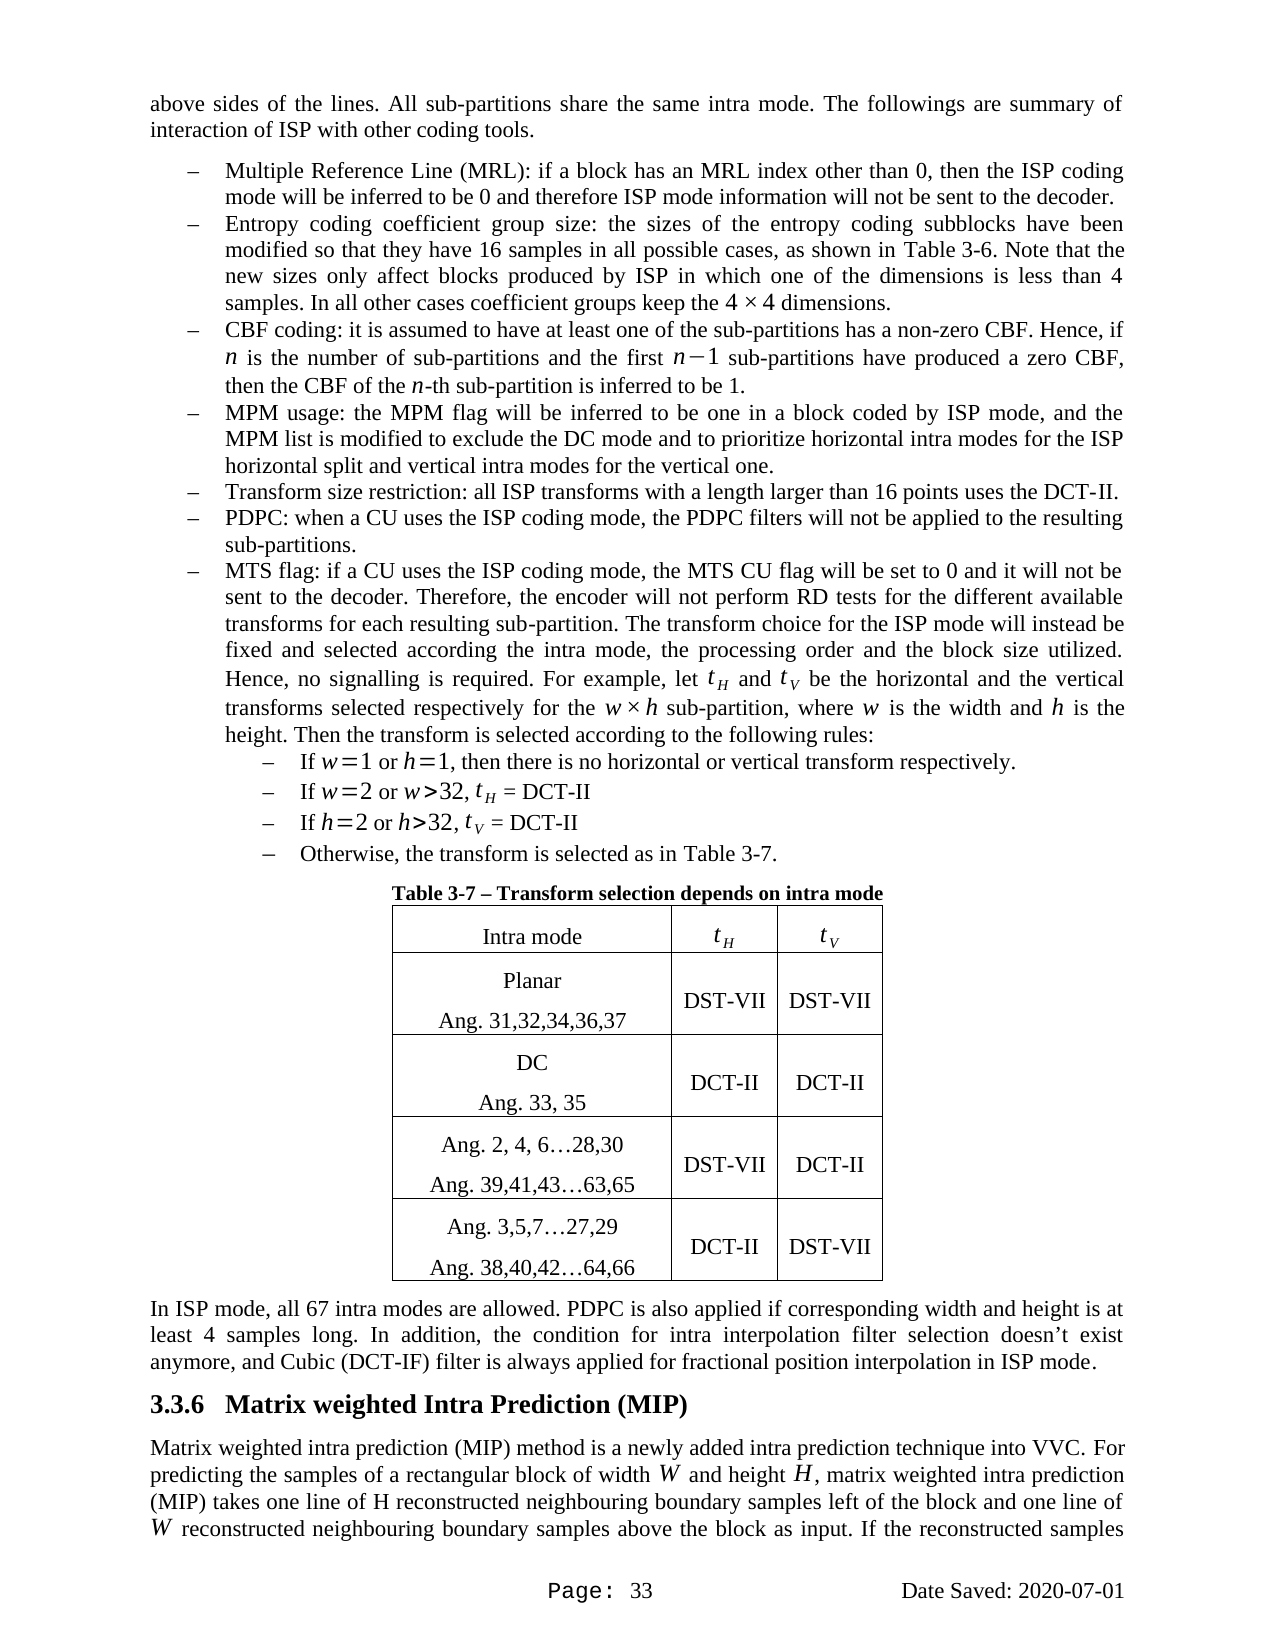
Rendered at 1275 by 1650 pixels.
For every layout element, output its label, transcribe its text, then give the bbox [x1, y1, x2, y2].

text Table 3-7 – Transform selection depends on intra mode [150, 881, 1125, 905]
table_cell DST-VII [672, 953, 777, 1034]
subtitle Matrix weighted Intra Prediction (MIP) [150, 1388, 1125, 1419]
table_header [672, 906, 777, 952]
list PDPC: when a CU uses the ISP coding mode, the PDPC filters will not be applied to the resulting sub-partitions. [187, 504, 1125, 557]
list MPM usage: the MPM flag will be inferred to be one in a block coded by ISP mode, and the MPM list is modified to exclude the DC mode and to prioritize horizontal intra modes for the ISP horizontal split and vertical intra modes for the vertical one. [187, 399, 1125, 478]
table_cell DST-VII [778, 953, 882, 1034]
table_cell DCT-II [672, 1035, 777, 1116]
list If or , = DCT-II [262, 775, 1125, 807]
table_cell DCT-II [672, 1199, 777, 1280]
list Otherwise, the transform is selected as in Table 3-7. [262, 838, 1125, 867]
list MTS flag: if a CU uses the ISP coding mode, the MTS CU flag will be set to 0 and it will not be sent to the decoder. Therefore, the encoder will not perform RD tests for the different available transforms for each resulting sub-partition. The transform choice for the ISP mode will instead be fixed and selected according the intra mode, the processing order and the block size utilized. Hence, no signalling is required. For example, let and be the horizontal and the vertical transforms selected respectively for the sub-partition, where is the width and is the height. Then the transform is selected according to the following rules: [187, 557, 1125, 748]
list CBF coding: it is assumed to have at least one of the sub-partitions has a non-zero CBF. Hence, if is the number of sub-partitions and the first sub-partitions have produced a zero CBF, then the CBF of the -th sub-partition is inferred to be 1. [187, 316, 1125, 399]
table_cell Ang. 2, 4, 6…28,30 Ang. 39,41,43…63,65 [393, 1117, 671, 1198]
list Transform size restriction: all ISP transforms with a length larger than 16 points uses the DCT-II. [187, 478, 1125, 504]
table_cell DC Ang. 33, 35 [393, 1035, 671, 1116]
text In ISP mode, all 67 intra modes are allowed. PDPC is also applied if corresponding width and height is at least 4 samples long. In addition, the condition for intra interpolation filter selection doesn’t exist anymore, and Cubic (DCT-IF) filter is always applied for fractional position interpolation in ISP mode. [150, 1295, 1125, 1374]
table_header Intra mode [393, 906, 671, 952]
table_cell Ang. 3,5,7…27,29 Ang. 38,40,42…64,66 [393, 1199, 671, 1280]
table_cell DST-VII [778, 1199, 882, 1280]
list Multiple Reference Line (MRL): if a block has an MRL index other than 0, then the ISP coding mode will be inferred to be 0 and therefore ISP mode information will not be sent to the decoder. [187, 157, 1125, 209]
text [150, 1434, 1125, 1542]
table_cell DCT-II [778, 1035, 882, 1116]
list If or , = DCT-II [262, 807, 1125, 838]
list Entropy coding coefficient group size: the sizes of the entropy coding subblocks have been modified so that they have 16 samples in all possible cases, as shown in Table 3-6. Note that the new sizes only affect blocks produced by ISP in which one of the dimensions is less than 4 samples. In all other cases coefficient groups keep the dimensions. [187, 209, 1125, 316]
list If or , then there is no horizontal or vertical transform respectively. [262, 748, 1125, 775]
table_cell DCT-II [778, 1117, 882, 1198]
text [150, 90, 1125, 143]
table_cell Planar Ang. 31,32,34,36,37 [393, 953, 671, 1034]
table_header [778, 906, 882, 952]
table_cell DST-VII [672, 1117, 777, 1198]
